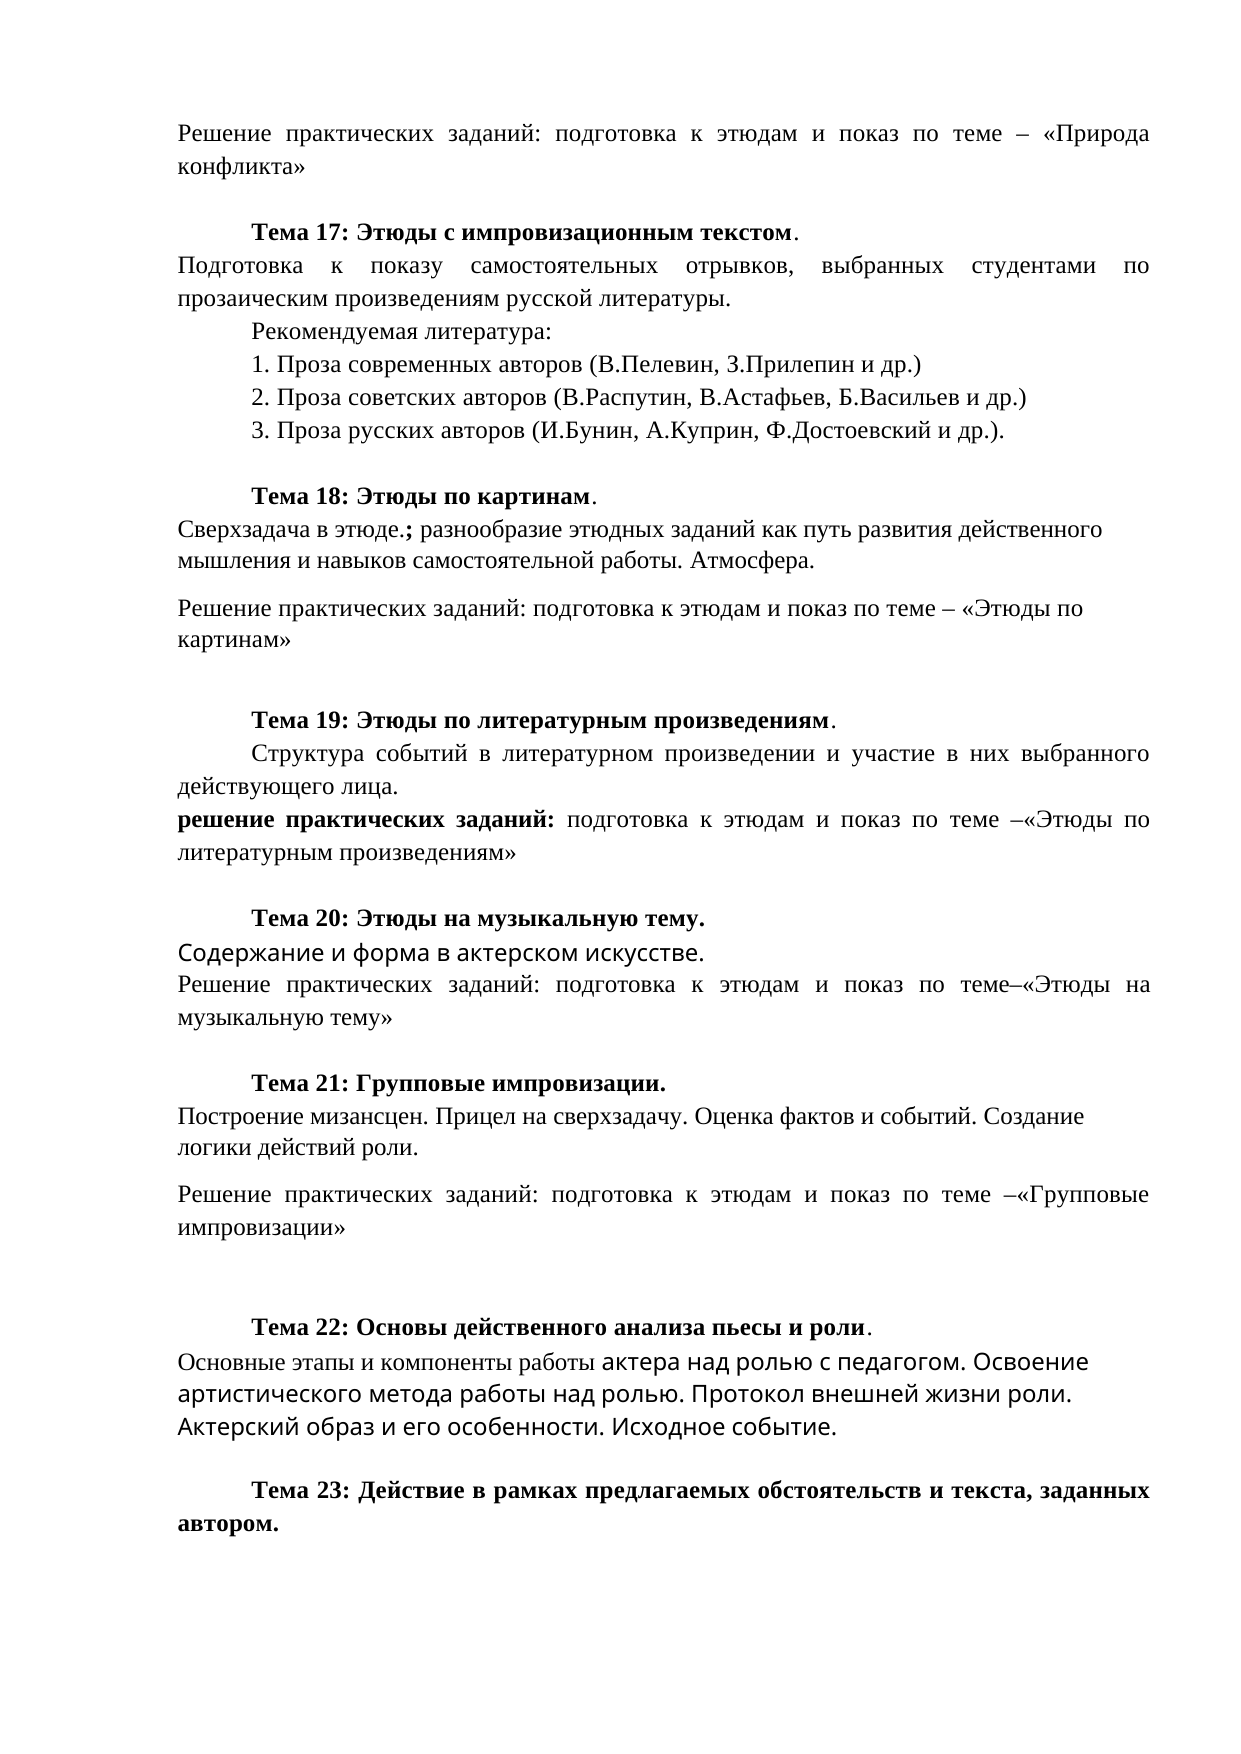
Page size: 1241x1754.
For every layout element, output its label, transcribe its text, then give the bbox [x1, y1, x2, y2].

text Рекомендуемая литература: [177, 316, 1152, 345]
text Содержание и форма в актерском искусстве. [177, 936, 1152, 969]
text Решение практических заданий: подготовка к этюдам и показ по теме – «Природа конфликта» [177, 118, 1152, 180]
text Тема 23: Действие в рамках предлагаемых обстоятельств и текста, заданных автором. [177, 1475, 1152, 1537]
text Тема 19: Этюды по литературным произведениям. [177, 705, 1152, 734]
text 2. Проза советских авторов (В.Распутин, В.Астафьев, Б.Васильев и др.) [177, 382, 1152, 411]
text решение практических заданий: подготовка к этюдам и показ по теме –«Этюды по литературным произведениям» [177, 804, 1152, 866]
text Сверхзадача в этюде.; разнообразие этюдных заданий как путь развития действенного мышления и навыков самостоятельной работы. Атмосфера. [177, 514, 1152, 574]
text 3. Проза русских авторов (И.Бунин, А.Куприн, Ф.Достоевский и др.). [177, 415, 1152, 444]
text Основные этапы и компоненты работы актера над ролью с педагогом. Освоение артистического метода работы над ролью. Протокол внешней жизни роли. Актерский образ и его особенности. Исходное событие. [177, 1344, 1152, 1442]
text Подготовка к показу самостоятельных отрывков, выбранных студентами по прозаическим произведениям русской литературы. [177, 250, 1152, 312]
text Построение мизансцен. Прицел на сверхзадачу. Оценка фактов и событий. Создание логики действий роли. [177, 1101, 1152, 1161]
text Тема 18: Этюды по картинам. [177, 481, 1152, 510]
text Структура событий в литературном произведении и участие в них выбранного действующего лица. [177, 738, 1152, 800]
text Тема 22: Основы действенного анализа пьесы и роли. [177, 1312, 1152, 1340]
text Решение практических заданий: подготовка к этюдам и показ по теме –«Групповые импровизации» [177, 1179, 1152, 1241]
text 1. Проза современных авторов (В.Пелевин, З.Прилепин и др.) [177, 349, 1152, 378]
text Решение практических заданий: подготовка к этюдам и показ по теме–«Этюды на музыкальную тему» [177, 969, 1152, 1030]
text Тема 17: Этюды с импровизационным текстом. [177, 217, 1152, 246]
text Тема 21: Групповые импровизации. [177, 1068, 1152, 1096]
text Решение практических заданий: подготовка к этюдам и показ по теме – «Этюды по картинам» [177, 593, 1152, 653]
text Тема 20: Этюды на музыкальную тему. [177, 903, 1152, 932]
